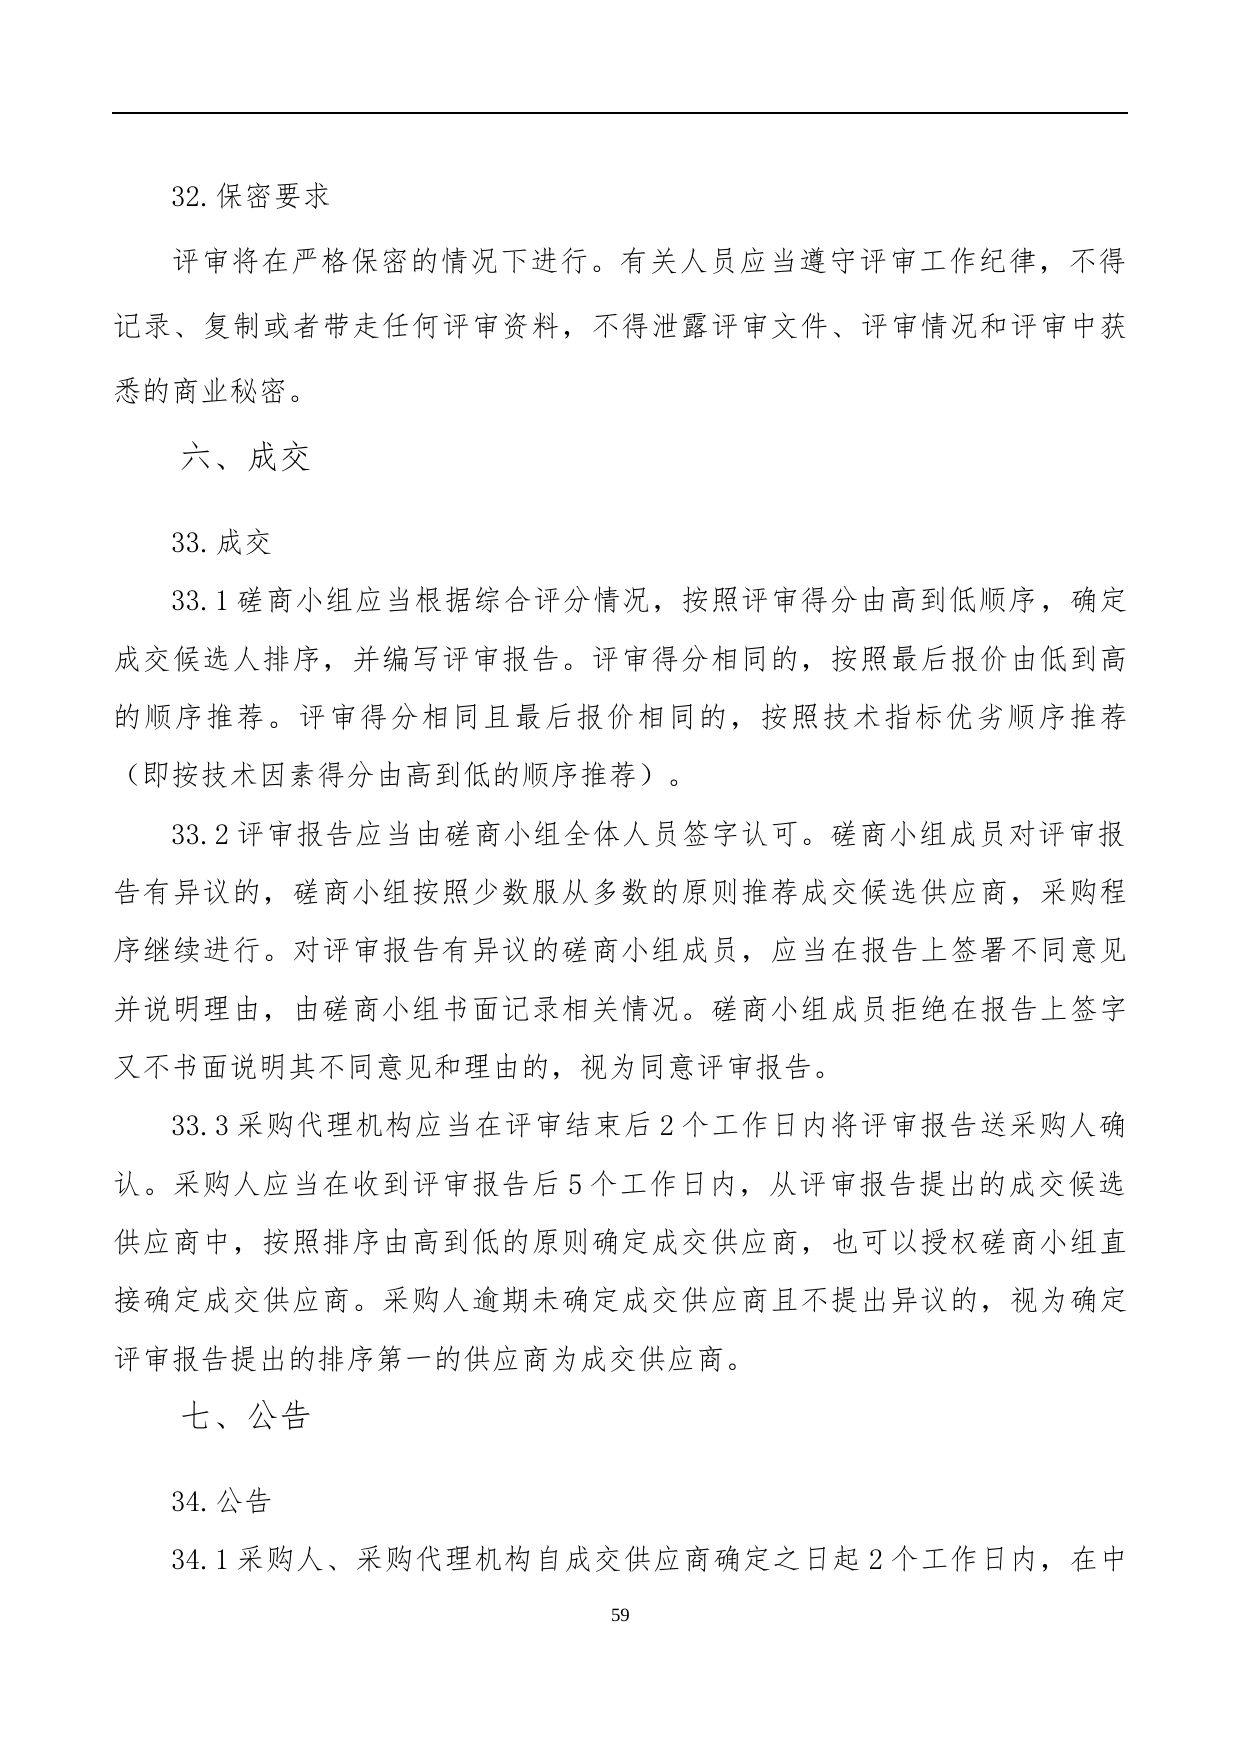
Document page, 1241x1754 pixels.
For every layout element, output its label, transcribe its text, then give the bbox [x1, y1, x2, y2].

text 评审将在严格保密的情况下进行。有关人员应当遵守评审工作纪律，不得记录、复制或者带走任何评审资料，不得泄露评审文件、评审情况和评审中获悉的商业秘密。 [112, 227, 1128, 422]
text 33.3采购代理机构应当在评审结束后2个工作日内将评审报告送采购人确认。采购人应当在收到评审报告后5个工作日内，从评审报告提出的成交候选供应商中，按照排序由高到低的原则确定成交供应商，也可以授权磋商小组直接确定成交供应商。采购人逾期未确定成交供应商且不提出异议的，视为确定评审报告提出的排序第一的供应商为成交供应商。 [112, 1089, 1128, 1381]
text 33.成交 [112, 506, 1128, 564]
subtitle 七、公告 [112, 1381, 1128, 1446]
text 34.公告 [112, 1465, 1128, 1523]
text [112, 1523, 1128, 1581]
text 32.保密要求 [112, 162, 1128, 227]
text 33.1磋商小组应当根据综合评分情况，按照评审得分由高到低顺序，确定成交候选人排序，并编写评审报告。评审得分相同的，按照最后报价由低到高的顺序推荐。评审得分相同且最后报价相同的，按照技术指标优劣顺序推荐（即按技术因素得分由高到低的顺序推荐）。 [112, 564, 1128, 797]
text 33.2评审报告应当由磋商小组全体人员签字认可。磋商小组成员对评审报告有异议的，磋商小组按照少数服从多数的原则推荐成交候选供应商，采购程序继续进行。对评审报告有异议的磋商小组成员，应当在报告上签署不同意见并说明理由，由磋商小组书面记录相关情况。磋商小组成员拒绝在报告上签字又不书面说明其不同意见和理由的，视为同意评审报告。 [112, 797, 1128, 1089]
subtitle 六、成交 [112, 422, 1128, 487]
